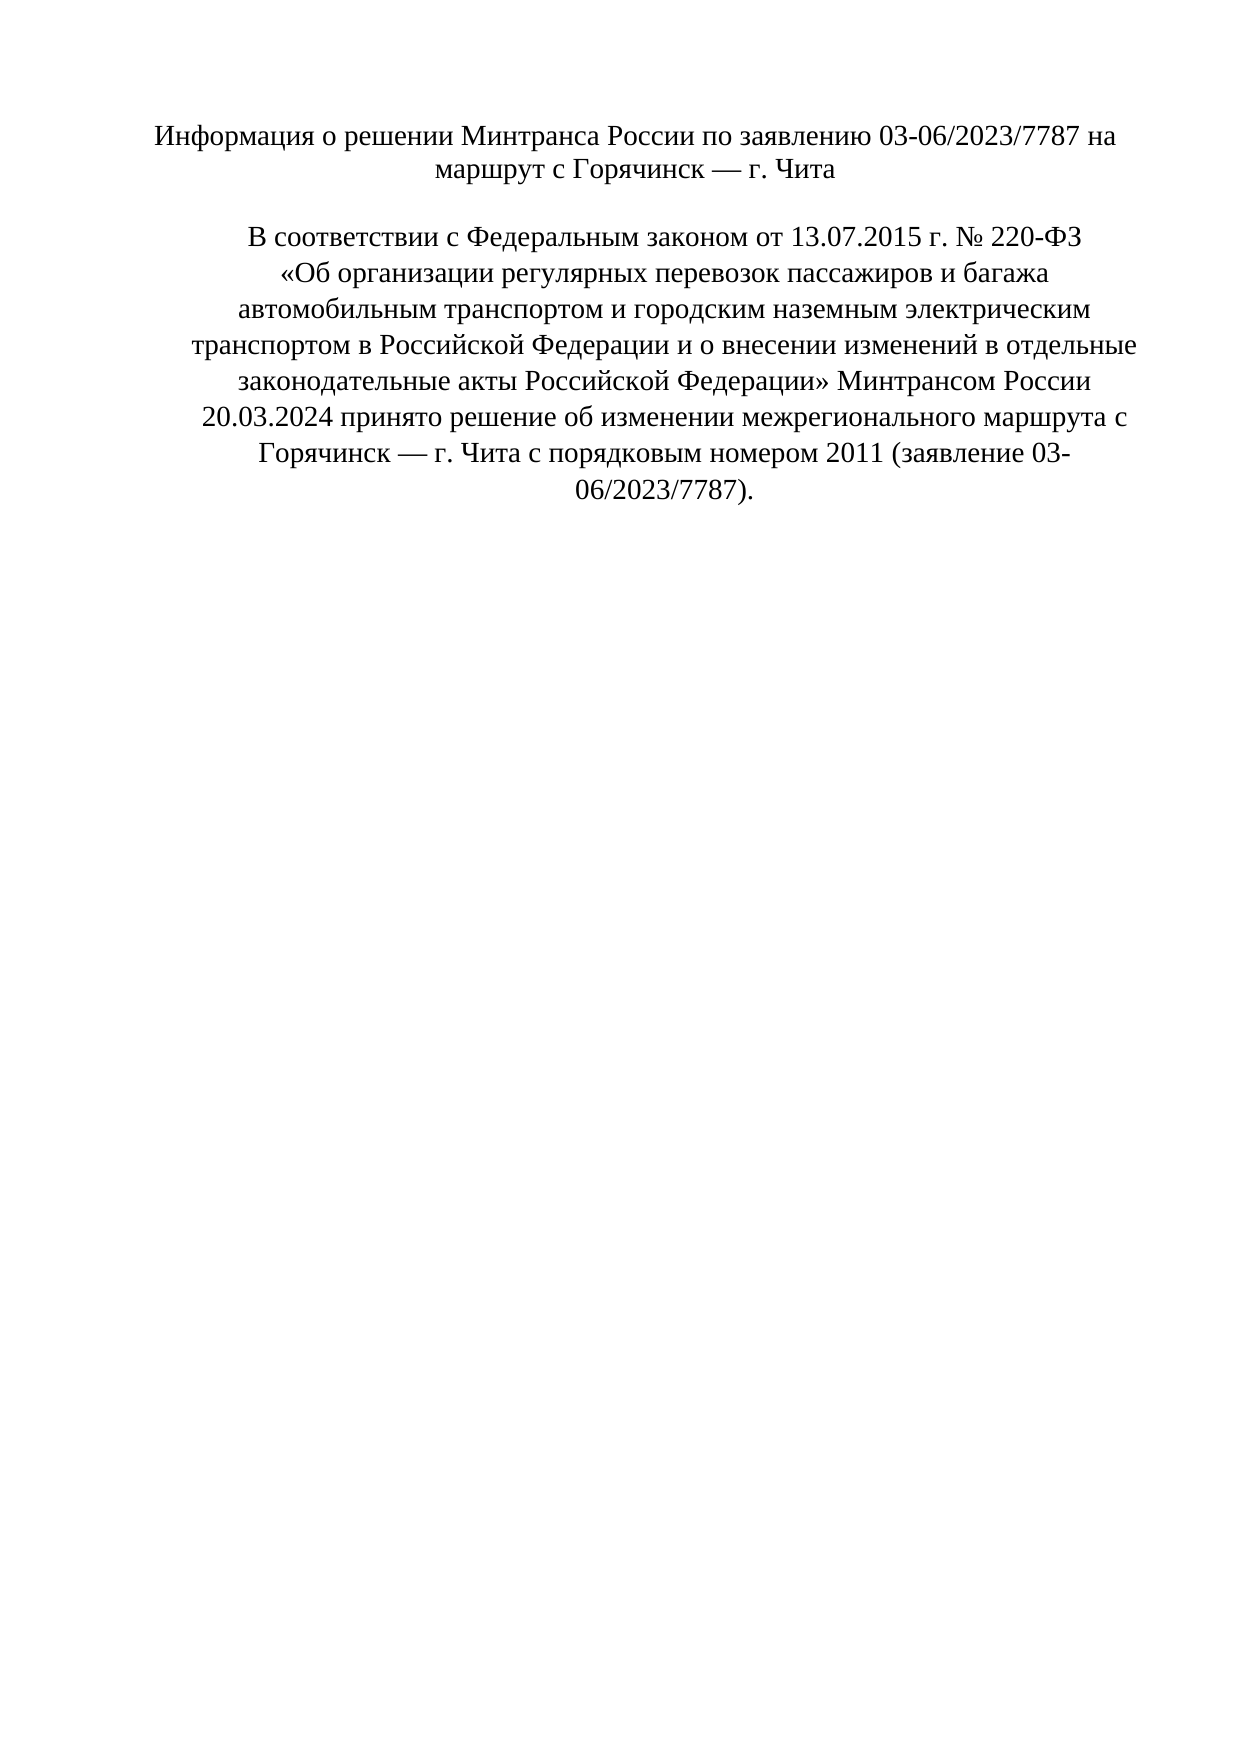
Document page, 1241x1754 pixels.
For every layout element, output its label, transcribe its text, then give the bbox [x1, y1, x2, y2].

text В соответствии с Федеральным законом от 13.07.2015 г. № 220-ФЗ «Об организации регулярных перевозок пассажиров и багажа автомобильным транспортом и городским наземным электрическим транспортом в Российской Федерации и о внесении изменений в отдельные законодательные акты Российской Федерации» Минтрансом России 20.03.2024 принято решение об изменении межрегионального маршрута с Горячинск — г. Чита с порядковым номером 2011 (заявление 03-06/2023/7787). [177, 219, 1152, 505]
text Информация о решении Минтранса России по заявлению 03-06/2023/7787 на маршрут с Горячинск — г. Чита [118, 118, 1152, 185]
